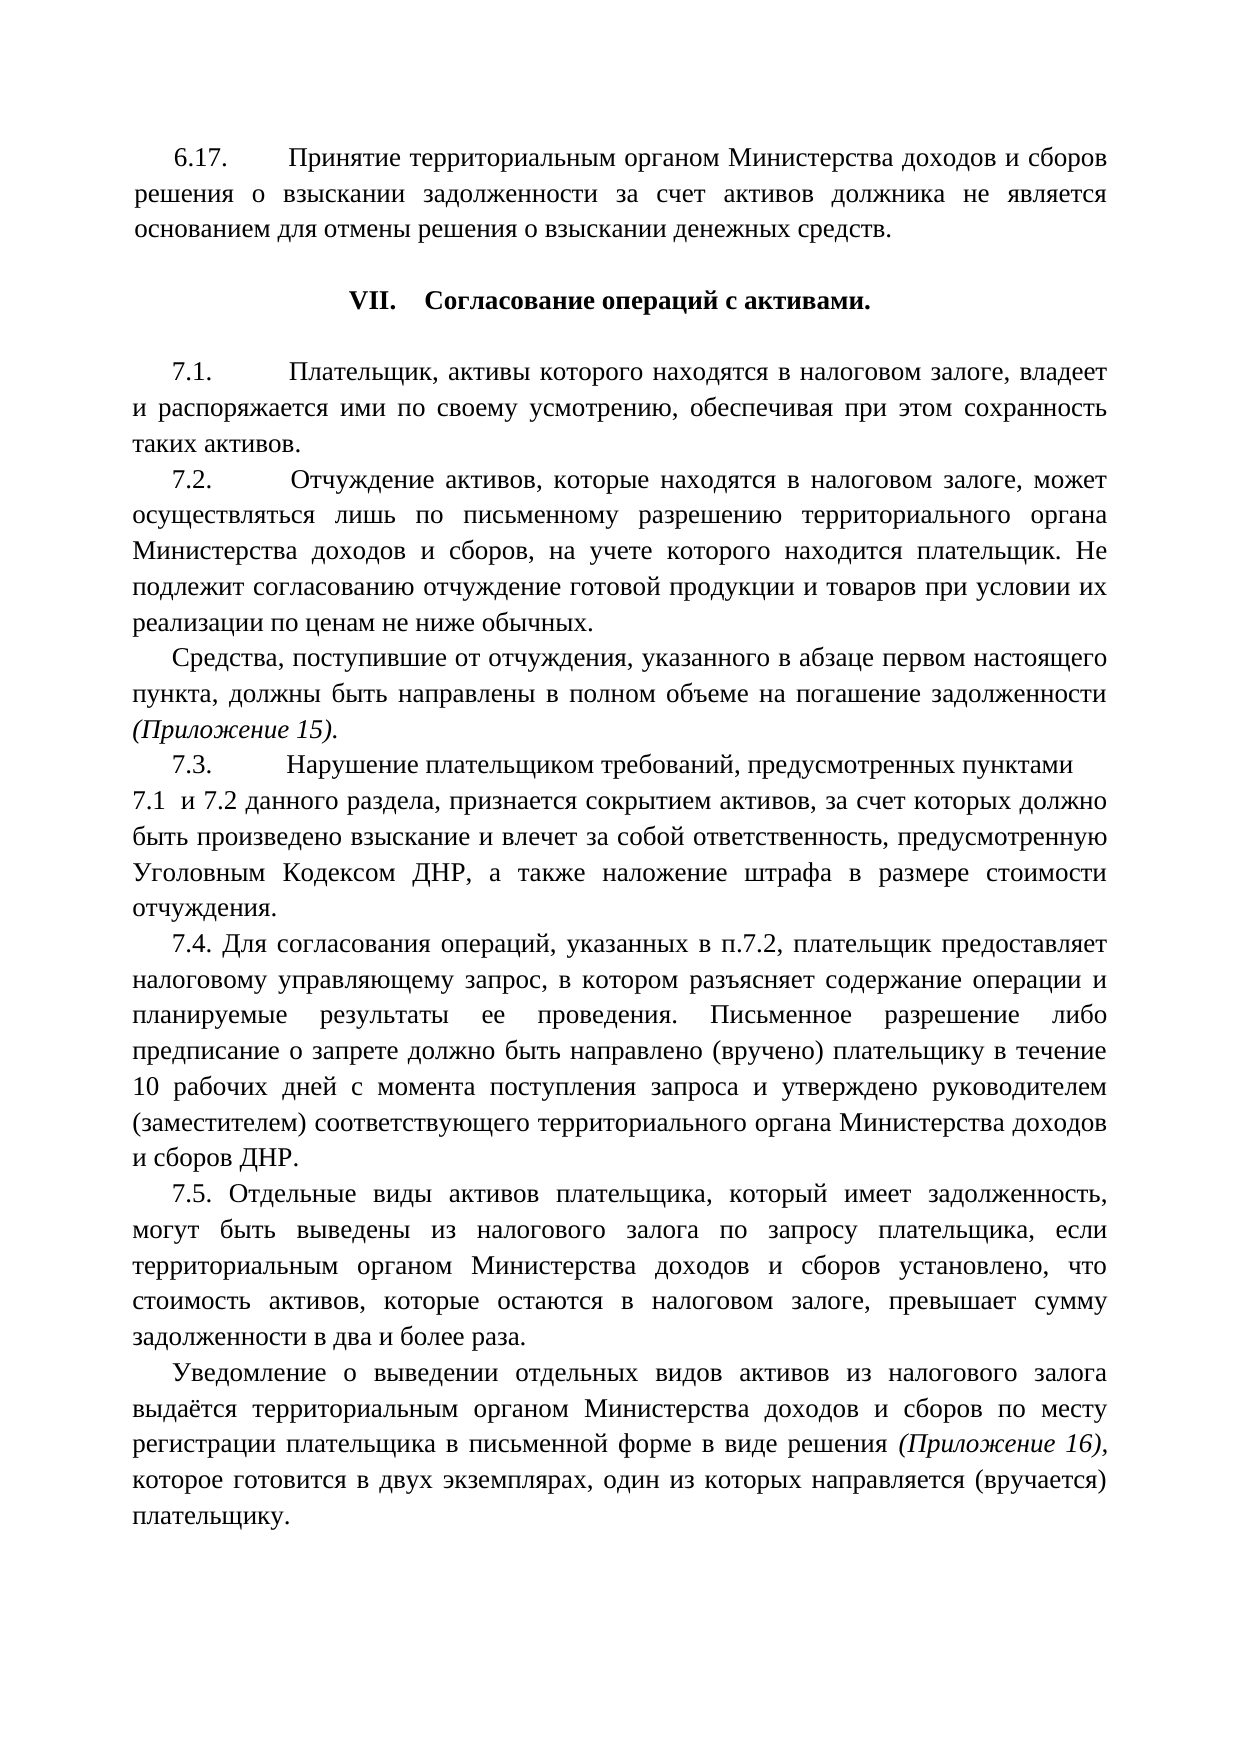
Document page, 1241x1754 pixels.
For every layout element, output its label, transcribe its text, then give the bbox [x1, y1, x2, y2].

list Согласование операций с активами. [349, 284, 1108, 315]
text Средства, поступившие от отчуждения, указанного в абзаце первом настоящего пункта, должны быть направлены в полном объеме на погашение задолженности (Приложение 15). [132, 641, 1108, 744]
text Уведомление о выведении отдельных видов активов из налогового залога выдаётся территориальным органом Министерства доходов и сборов по месту регистрации плательщика в письменной форме в виде решения (Приложение 16), которое готовится в двух экземплярах, один из которых направляется (вручается) плательщику. [132, 1356, 1108, 1530]
list и 7.2 данного раздела, признается сокрытием активов, за счет которых должно быть произведено взыскание и влечет за собой ответственность, предусмотренную Уголовным Кодексом ДНР, а также наложение штрафа в размере стоимости отчуждения. [132, 784, 1108, 923]
list Отдельные виды активов плательщика, который имеет задолженность, могут быть выведены из налогового залога по запросу плательщика, если территориальным органом Министерства доходов и сборов установлено, что стоимость активов, которые остаются в налоговом залоге, превышает сумму задолженности в два и более раза. [132, 1177, 1108, 1351]
list Плательщик, активы которого находятся в налоговом залоге, владеет и распоряжается ими по своему усмотрению, обеспечивая при этом сохранность таких активов. [132, 356, 1108, 458]
list Принятие территориальным органом Министерства доходов и сборов решения о взыскании задолженности за счет активов должника не является основанием для отмены решения о взыскании денежных средств. [134, 141, 1108, 244]
list Отчуждение активов, которые находятся в налоговом залоге, может осуществляться лишь по письменному разрешению территориального органа Министерства доходов и сборов, на учете которого находится плательщик. Не подлежит согласованию отчуждение готовой продукции и товаров при условии их реализации по ценам не ниже обычных. [132, 463, 1108, 637]
list Для согласования операций, указанных в п.7.2, плательщик предоставляет налоговому управляющему запрос, в котором разъясняет содержание операции и планируемые результаты ее проведения. Письменное разрешение либо предписание о запрете должно быть направлено (вручено) плательщику в течение 10 рабочих дней с момента поступления запроса и утверждено руководителем (заместителем) соответствующего территориального органа Министерства доходов и сборов ДНР. [132, 927, 1108, 1173]
list Нарушение плательщиком требований, предусмотренных пунктами [132, 748, 1108, 780]
